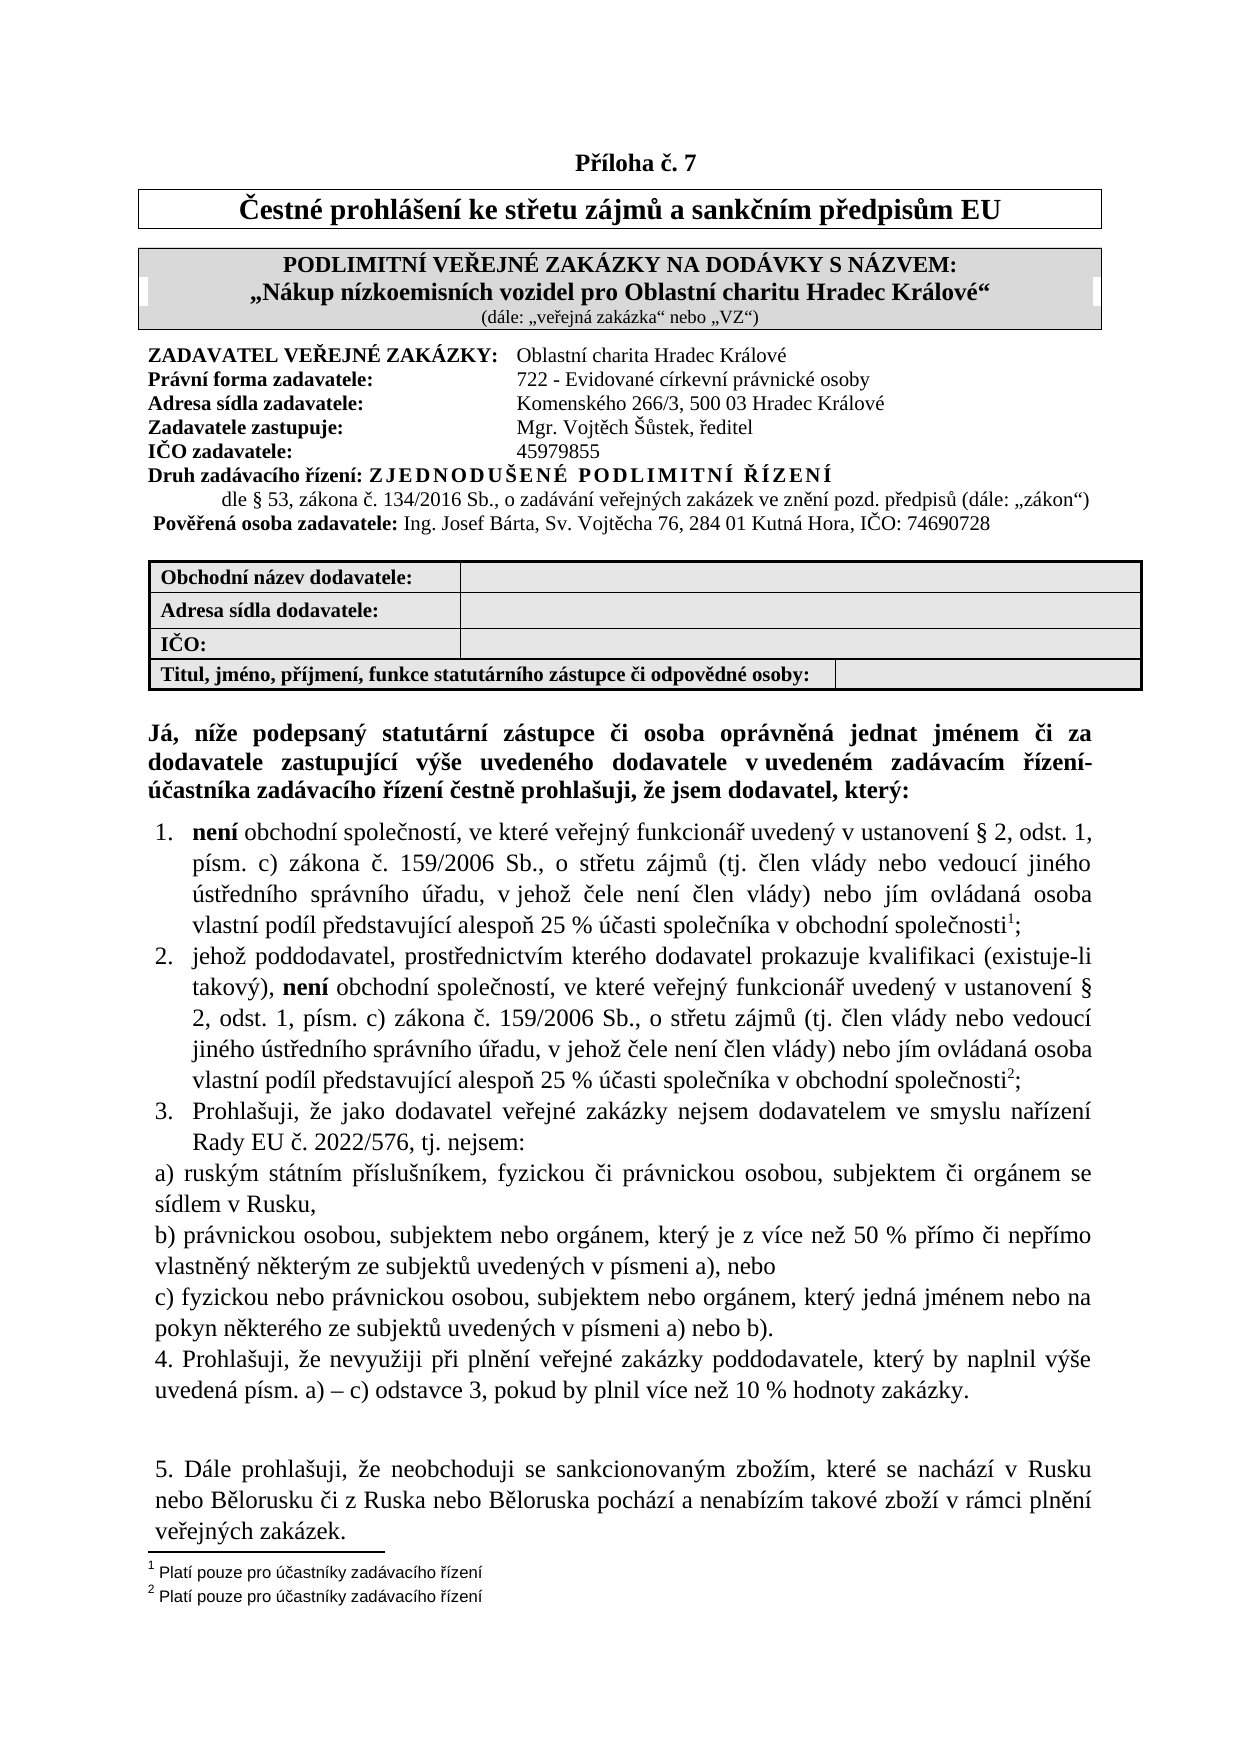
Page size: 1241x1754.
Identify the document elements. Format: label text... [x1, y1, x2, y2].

table_cell [836, 660, 1140, 688]
text c) fyzickou nebo právnickou osobou, subjektem nebo orgánem, který jedná jménem nebo na pokyn některého ze subjektů uvedených v písmeni a) nebo b). [154, 1282, 1093, 1342]
text Já, níže podepsaný statutární zástupce či osoba oprávněná jednat jménem či za dodavatele zastupující výše uvedeného dodavatele v uvedeném zadávacím řízení-účastníka zadávacího řízení čestně prohlašuji, že jsem dodavatel, který: [148, 718, 1093, 804]
list Prohlašuji, že jako dodavatel veřejné zakázky nejsem dodavatelem ve smyslu nařízení Rady EU č. 2022/576, tj. nejsem: [154, 1096, 1093, 1156]
text Zadavatele zastupuje: Mgr. Vojtěch Šůstek, ředitel [148, 415, 1093, 439]
text Adresa sídla zadavatele: Komenského 266/3, 500 03 Hradec Králové [148, 391, 1093, 415]
text 5. Dále prohlašuji, že neobchoduji se sankcionovaným zbožím, které se nachází v Rusku nebo Bělorusku či z Ruska nebo Běloruska pochází a nenabízím takové zboží v rámci plnění veřejných zakázek. [155, 1454, 1093, 1545]
text „Nákup nízkoemisních vozidel pro Oblastní charitu Hradec Králové“ [148, 277, 1093, 303]
text Příloha č. 7 [148, 148, 1093, 176]
text (dále: „veřejná zakázka“ nebo „VZ“) [139, 303, 1101, 329]
text IČO zadavatele: 45979855 [148, 439, 1093, 463]
list jehož poddodavatel, prostřednictvím kterého dodavatel prokazuje kvalifikaci (existuje-li takový), není obchodní společností, ve které veřejný funkcionář uvedený v ustanovení § 2, odst. 1, písm. c) zákona č. 159/2006 Sb., o střetu zájmů (tj. člen vlády nebo vedoucí jiného ústředního správního úřadu, v jehož čele není člen vlády) nebo jím ovládaná osoba vlastní podíl představující alespoň 25 % účasti společníka v obchodní společnosti; [154, 941, 1093, 1094]
text PODLIMITNÍ VEŘEJNÉ ZAKÁZKY NA DODÁVKY S NÁZVEM: [139, 249, 1101, 277]
text Čestné prohlášení ke střetu zájmů a sankčním předpisům EU [139, 190, 1101, 228]
text a) ruským státním příslušníkem, fyzickou či právnickou osobou, subjektem či orgánem se sídlem v Rusku, [154, 1158, 1093, 1218]
text b) právnickou osobou, subjektem nebo orgánem, který je z více než 50 % přímo či nepřímo vlastněný některým ze subjektů uvedených v písmeni a), nebo [154, 1220, 1093, 1280]
table_header [461, 563, 1140, 591]
text 4. Prohlašuji, že nevyužiji při plnění veřejné zakázky poddodavatele, který by naplnil výše uvedená písm. a) – c) odstavce 3, pokud by plnil více než 10 % hodnoty zakázky. [154, 1344, 1093, 1404]
text dle § 53, zákona č. 134/2016 Sb., o zadávání veřejných zakázek ve znění pozd. předpisů (dále: „zákon“) [221, 487, 1093, 511]
list není obchodní společností, ve které veřejný funkcionář uvedený v ustanovení § 2, odst. 1, písm. c) zákona č. 159/2006 Sb., o střetu zájmů (tj. člen vlády nebo vedoucí jiného ústředního správního úřadu, v jehož čele není člen vlády) nebo jím ovládaná osoba vlastní podíl představující alespoň 25 % účasti společníka v obchodní společnosti; [154, 817, 1093, 938]
table_header Obchodní název dodavatele: [151, 563, 460, 591]
table_cell [461, 629, 1140, 658]
text Pověřená osoba zadavatele: Ing. Josef Bárta, Sv. Vojtěcha 76, 284 01 Kutná Hora, IČO: 74690728 [148, 511, 1093, 535]
table_cell [461, 593, 1140, 628]
text Právní forma zadavatele: 722 - Evidované církevní právnické osoby [148, 367, 1093, 391]
table_cell Adresa sídla dodavatele: [151, 593, 460, 628]
table_cell IČO: [151, 629, 460, 658]
table_cell Titul, jméno, příjmení, funkce statutárního zástupce či odpovědné osoby: [151, 660, 835, 688]
text Druh zadávacího řízení: ZJEDNODUŠENÉ PODLIMITNÍ ŘÍZENÍ [148, 463, 1093, 487]
text ZADAVATEL VEŘEJNÉ ZAKÁZKY: Oblastní charita Hradec Králové [148, 343, 1093, 367]
